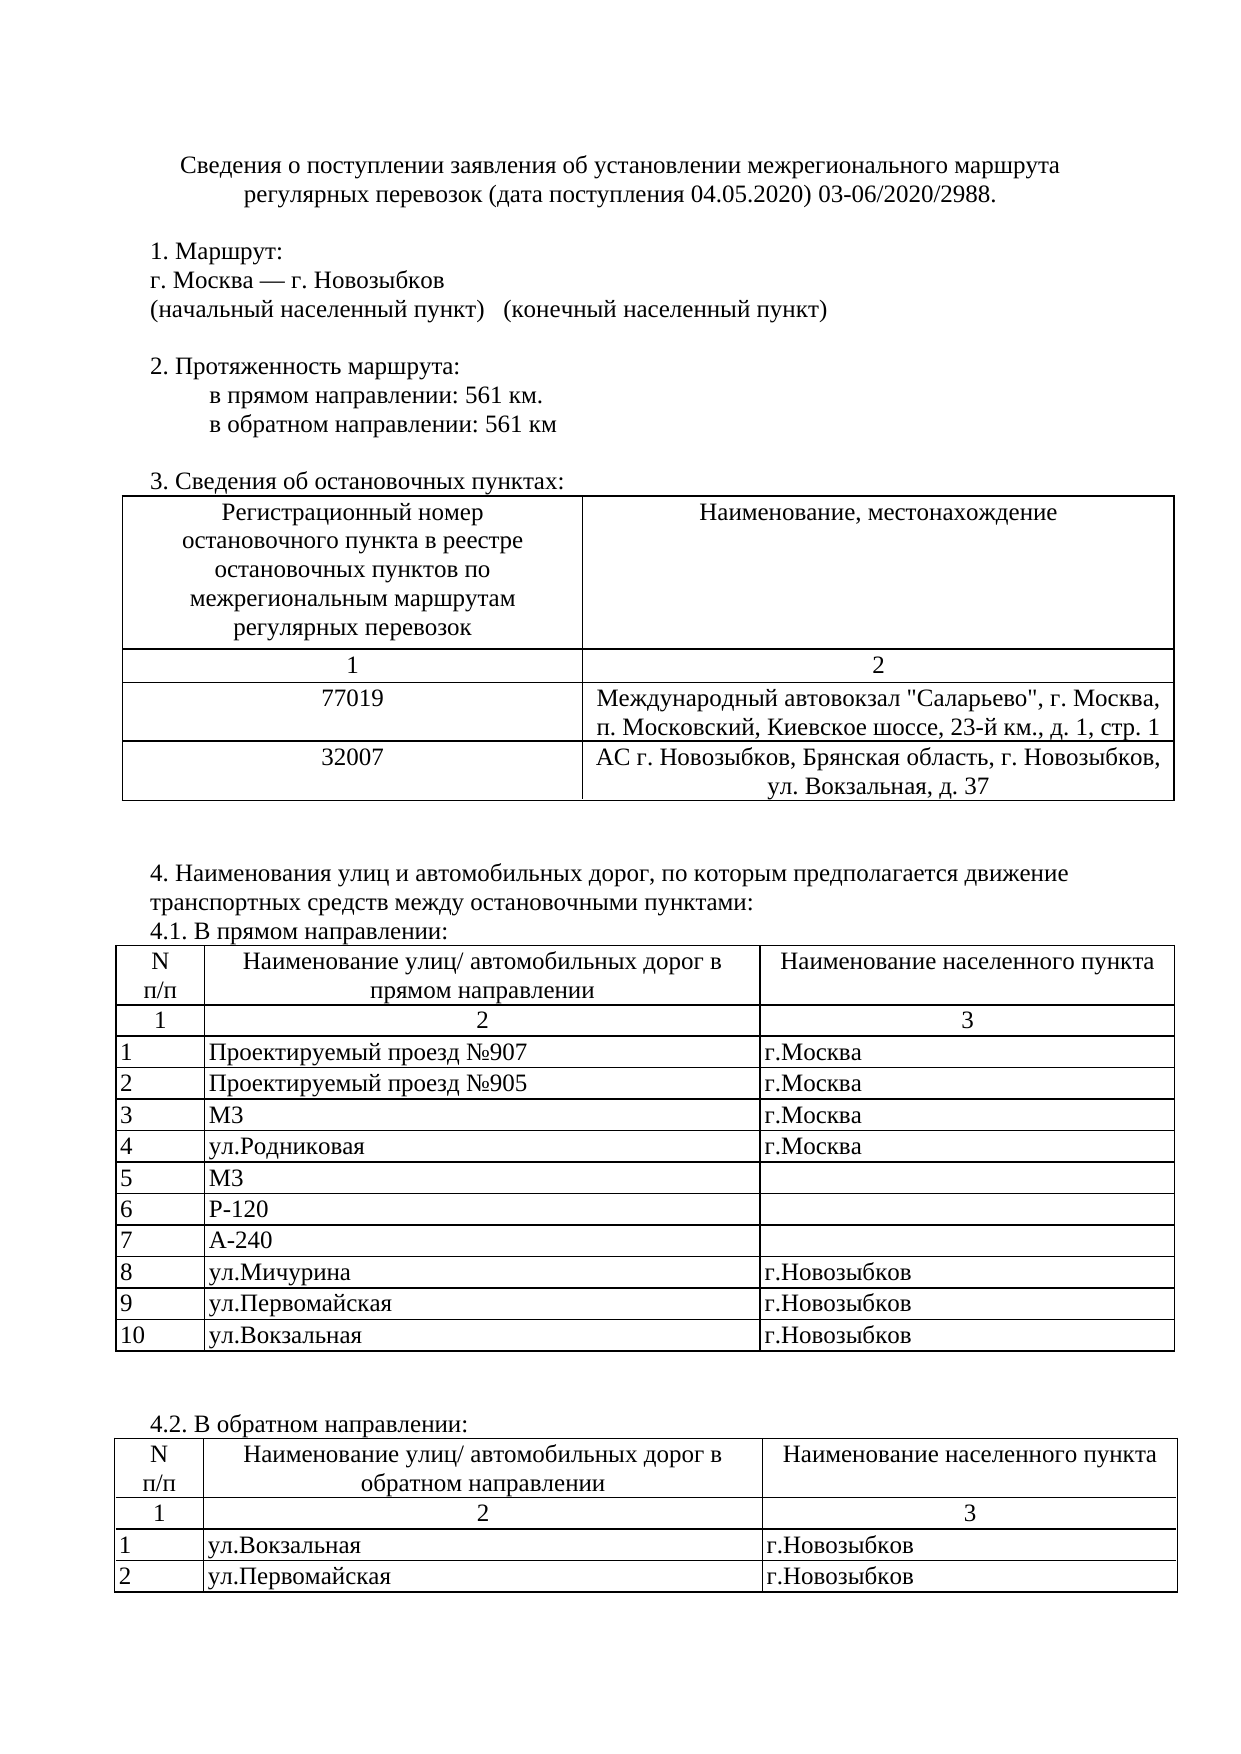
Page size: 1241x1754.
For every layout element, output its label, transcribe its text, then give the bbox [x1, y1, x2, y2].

table_header Наименование улиц/ автомобильных дорог в прямом направлении [205, 946, 759, 1004]
table_header Наименование улиц/ автомобильных дорог в обратном направлении [204, 1439, 762, 1497]
table_cell [761, 1226, 1174, 1256]
table_cell 3 [117, 1100, 204, 1130]
table_cell 5 [117, 1163, 204, 1193]
table_header Наименование населенного пункта [763, 1439, 1177, 1497]
text Сведения о поступлении заявления об установлении межрегионального маршрута регулярных перевозок (дата поступления 04.05.2020) 03-06/2020/2988. [150, 150, 1090, 207]
table_cell 2 [205, 1006, 759, 1035]
table_header Регистрационный номер остановочного пункта в реестре остановочных пунктов по межрегиональным маршрутам регулярных перевозок [123, 497, 582, 648]
text 4.1. В прямом направлении: [150, 916, 1090, 945]
table_cell 9 [117, 1289, 204, 1318]
table_cell Международный автовокзал "Саларьево", г. Москва, п. Московский, Киевское шоссе, 23-й км., д. 1, стр. 1 [583, 683, 1173, 740]
table_cell г.Новозыбков [761, 1320, 1174, 1350]
table_cell г.Новозыбков [761, 1289, 1174, 1318]
table_cell 7 [117, 1226, 204, 1256]
table_cell 2 [115, 1561, 203, 1591]
table_cell 6 [117, 1194, 204, 1224]
table_cell М3 [205, 1163, 759, 1193]
table_cell г.Новозыбков [763, 1560, 1177, 1591]
table_cell Проектируемый проезд №907 [205, 1037, 759, 1067]
table_header N п/п [117, 946, 204, 1004]
table_cell г.Москва [761, 1100, 1174, 1130]
table_cell ул.Родниковая [205, 1131, 759, 1161]
text (начальный населенный пункт) (конечный населенный пункт) [150, 294, 1090, 322]
table_cell 32007 [123, 742, 582, 799]
table_cell ул.Вокзальная [205, 1320, 759, 1350]
table_cell А-240 [205, 1226, 759, 1256]
table_cell 1 [115, 1498, 203, 1528]
text 4. Наименования улиц и автомобильных дорог, по которым предполагается движение транспортных средств между остановочными пунктами: [150, 858, 1090, 916]
table_cell 4 [117, 1131, 204, 1161]
text 2. Протяженность маршрута: [150, 351, 1090, 380]
table_header N п/п [115, 1439, 203, 1497]
table_cell г.Москва [761, 1131, 1174, 1161]
table_cell г.Москва [761, 1068, 1174, 1098]
table_cell Проектируемый проезд №905 [205, 1068, 759, 1098]
table_cell 1 [117, 1037, 204, 1067]
table_cell ул.Первомайская [205, 1289, 759, 1318]
table_cell 10 [117, 1320, 204, 1350]
table_cell [761, 1163, 1174, 1193]
table_cell 1 [117, 1006, 204, 1035]
text 4.2. В обратном направлении: [150, 1409, 1090, 1438]
text 3. Сведения об остановочных пунктах: [150, 466, 1090, 495]
table_cell АС г. Новозыбков, Брянская область, г. Новозыбков, ул. Вокзальная, д. 37 [583, 742, 1173, 799]
table_cell 3 [761, 1006, 1174, 1035]
table_header Наименование, местонахождение [583, 497, 1173, 648]
table_cell [761, 1194, 1174, 1224]
table_cell 1 [115, 1529, 203, 1560]
table_cell 2 [204, 1498, 762, 1528]
table_cell 2 [583, 650, 1173, 681]
table_cell ул.Вокзальная [204, 1530, 762, 1560]
table_cell 3 [763, 1497, 1177, 1528]
table_cell Р-120 [205, 1194, 759, 1224]
table_cell 77019 [123, 683, 582, 740]
table_cell г.Новозыбков [761, 1257, 1174, 1287]
table_cell М3 [205, 1100, 759, 1130]
text 1. Маршрут: [150, 236, 1090, 265]
table_cell 2 [117, 1068, 204, 1098]
text в прямом направлении: 561 км. [150, 380, 1090, 409]
table_cell 1 [123, 650, 582, 681]
text в обратном направлении: 561 км [150, 409, 1090, 437]
text г. Москва — г. Новозыбков [150, 265, 1090, 294]
table_cell г.Москва [761, 1037, 1174, 1067]
table_cell ул.Мичурина [205, 1257, 759, 1287]
table_cell 8 [117, 1257, 204, 1287]
table_cell ул.Первомайская [204, 1561, 762, 1591]
table_cell г.Новозыбков [763, 1528, 1177, 1560]
table_header Наименование населенного пункта [761, 946, 1174, 1004]
